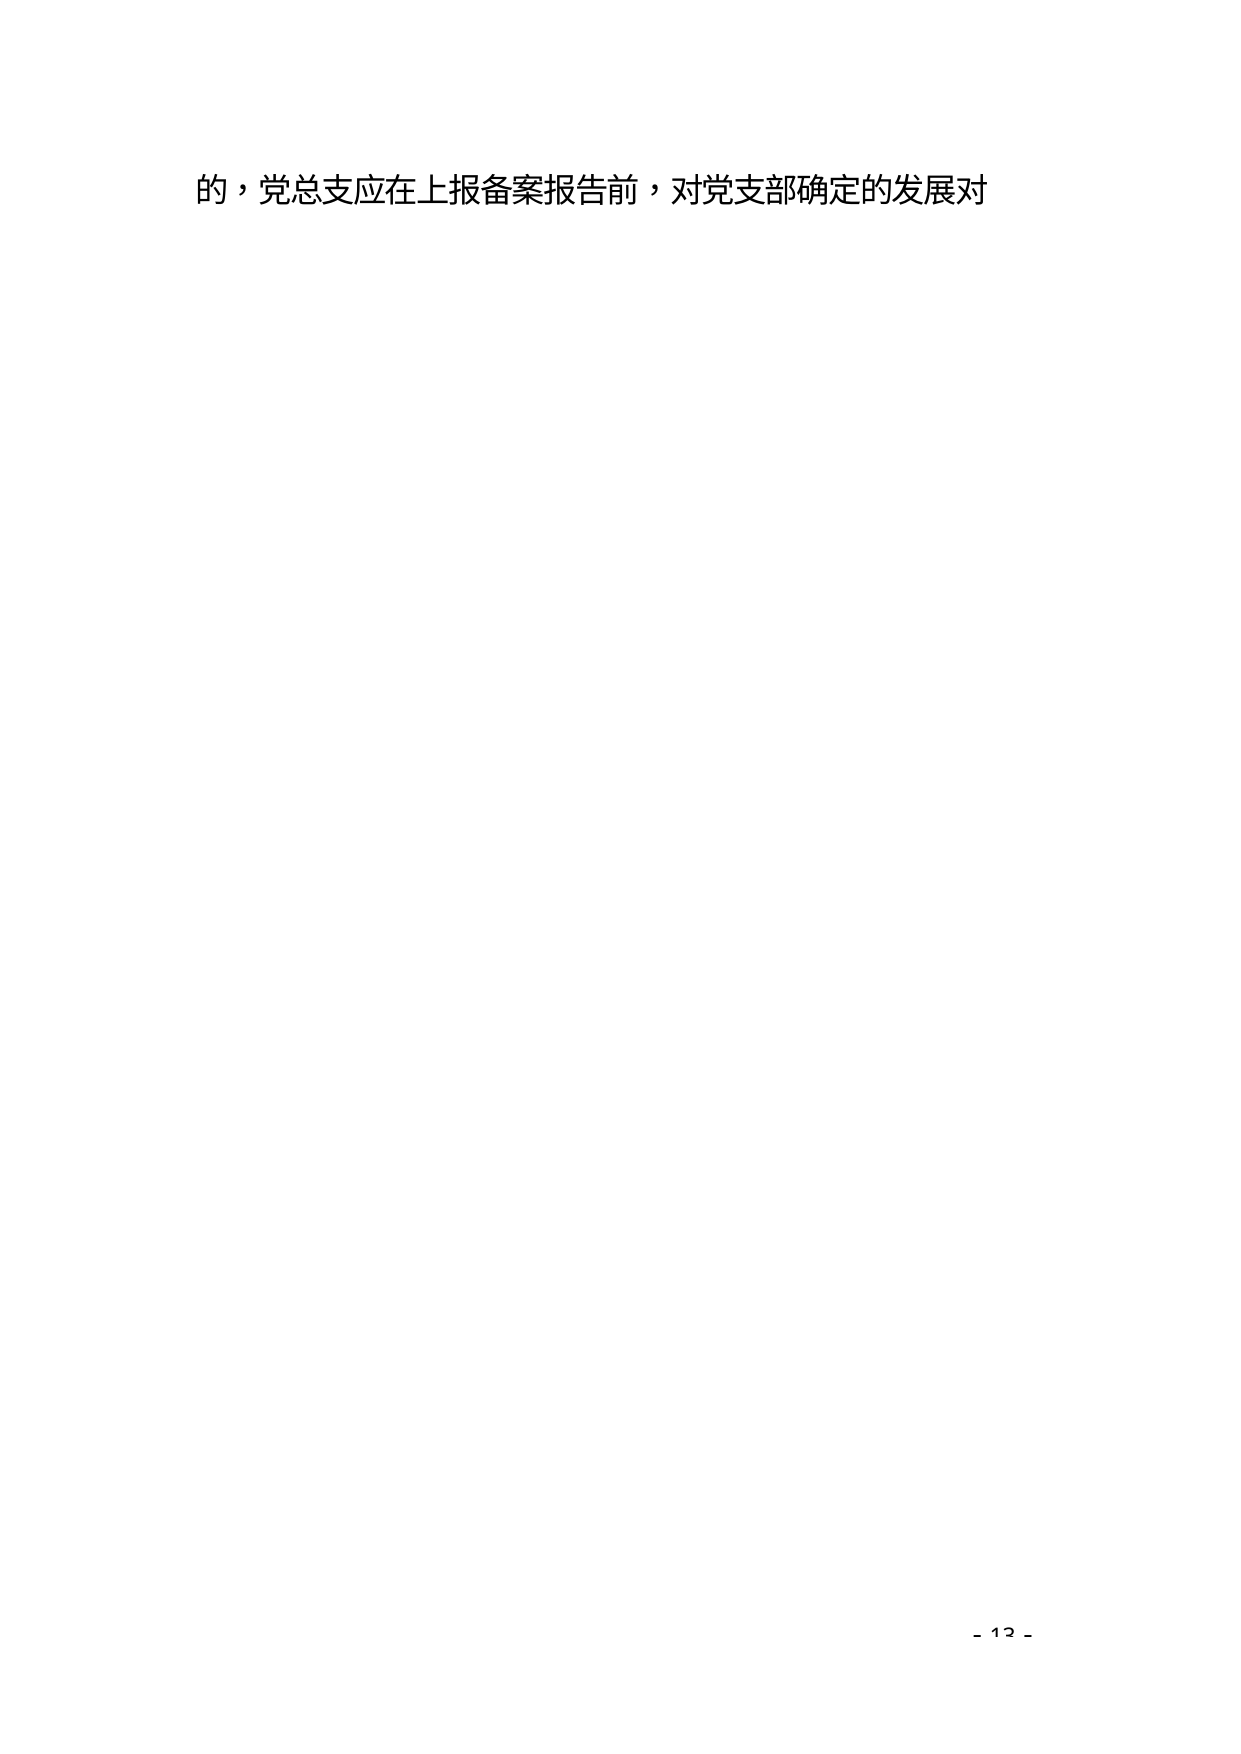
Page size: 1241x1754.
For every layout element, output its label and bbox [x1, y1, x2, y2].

list [195, 167, 1062, 212]
